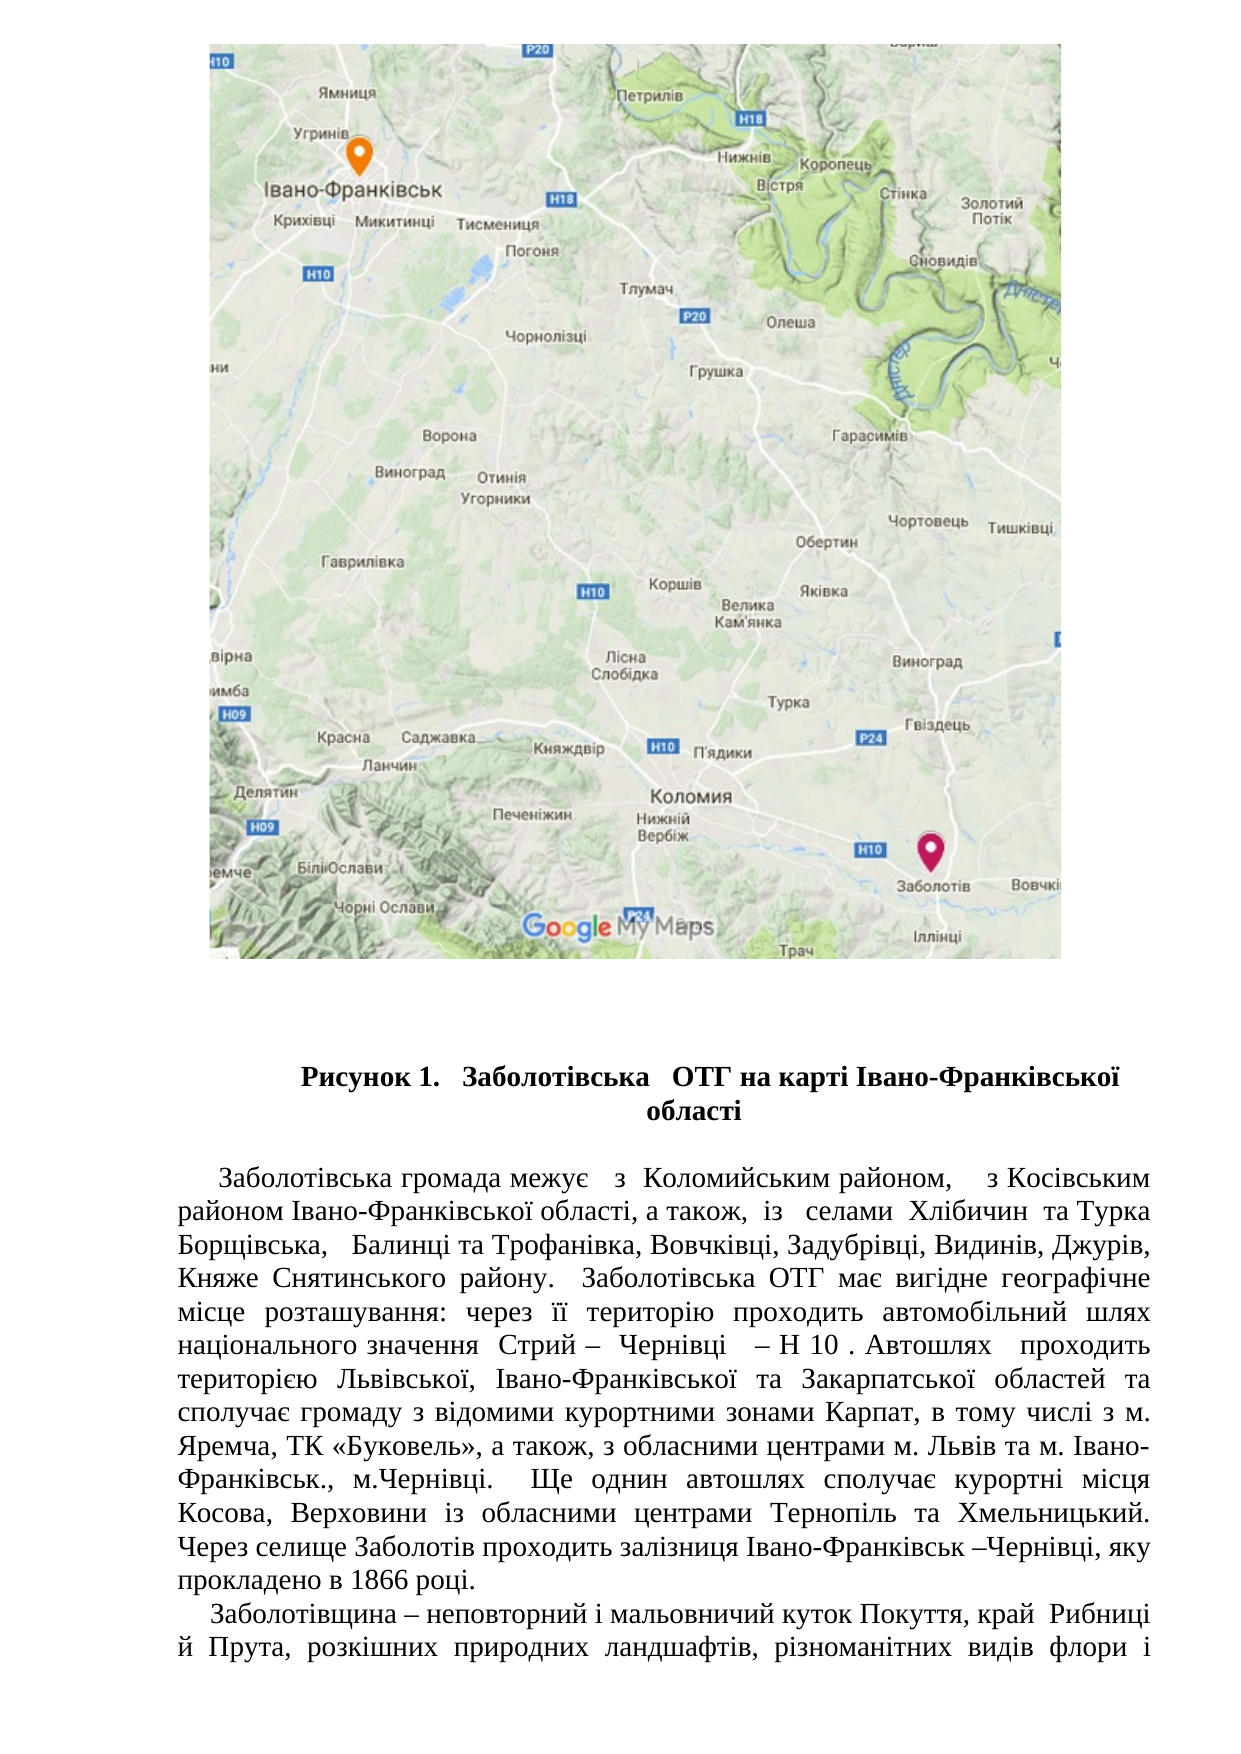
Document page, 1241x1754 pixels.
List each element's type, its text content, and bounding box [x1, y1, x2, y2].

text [177, 1596, 1152, 1663]
text Рисунок 1. Заболотівська ОТГ на карті Івано-Франківської області [236, 1059, 1152, 1126]
picture [209, 44, 1062, 959]
text Заболотівська громада межує з Коломийським районом, з Косівським районом Івано-Франківської області, а також, із селами Хлібичин та Турка Борщівська, Балинці та Трофанівка, Вовчківці, Задубрівці, Видинів, Джурів, Княже Снятинського району. Заболотівська ОТГ має вигідне географічне місце розташування: через її територію проходить автомобільний шлях національного значення Стрий – Чернівці – Н 10 . Автошлях проходить територією Львівської, Івано-Франківської та Закарпатської областей та сполучає громаду з відомими курортними зонами Карпат, в тому числі з м. Яремча, ТК «Буковель», а також, з обласними центрами м. Львів та м. Івано-Франківськ., м.Чернівці. Ще однин автошлях сполучає курортні місця Косова, Верховини із обласними центрами Тернопіль та Хмельницький. Через селище Заболотів проходить залізниця Івано-Франківськ –Чернівці, яку прокладено в 1866 році. [177, 1160, 1152, 1596]
